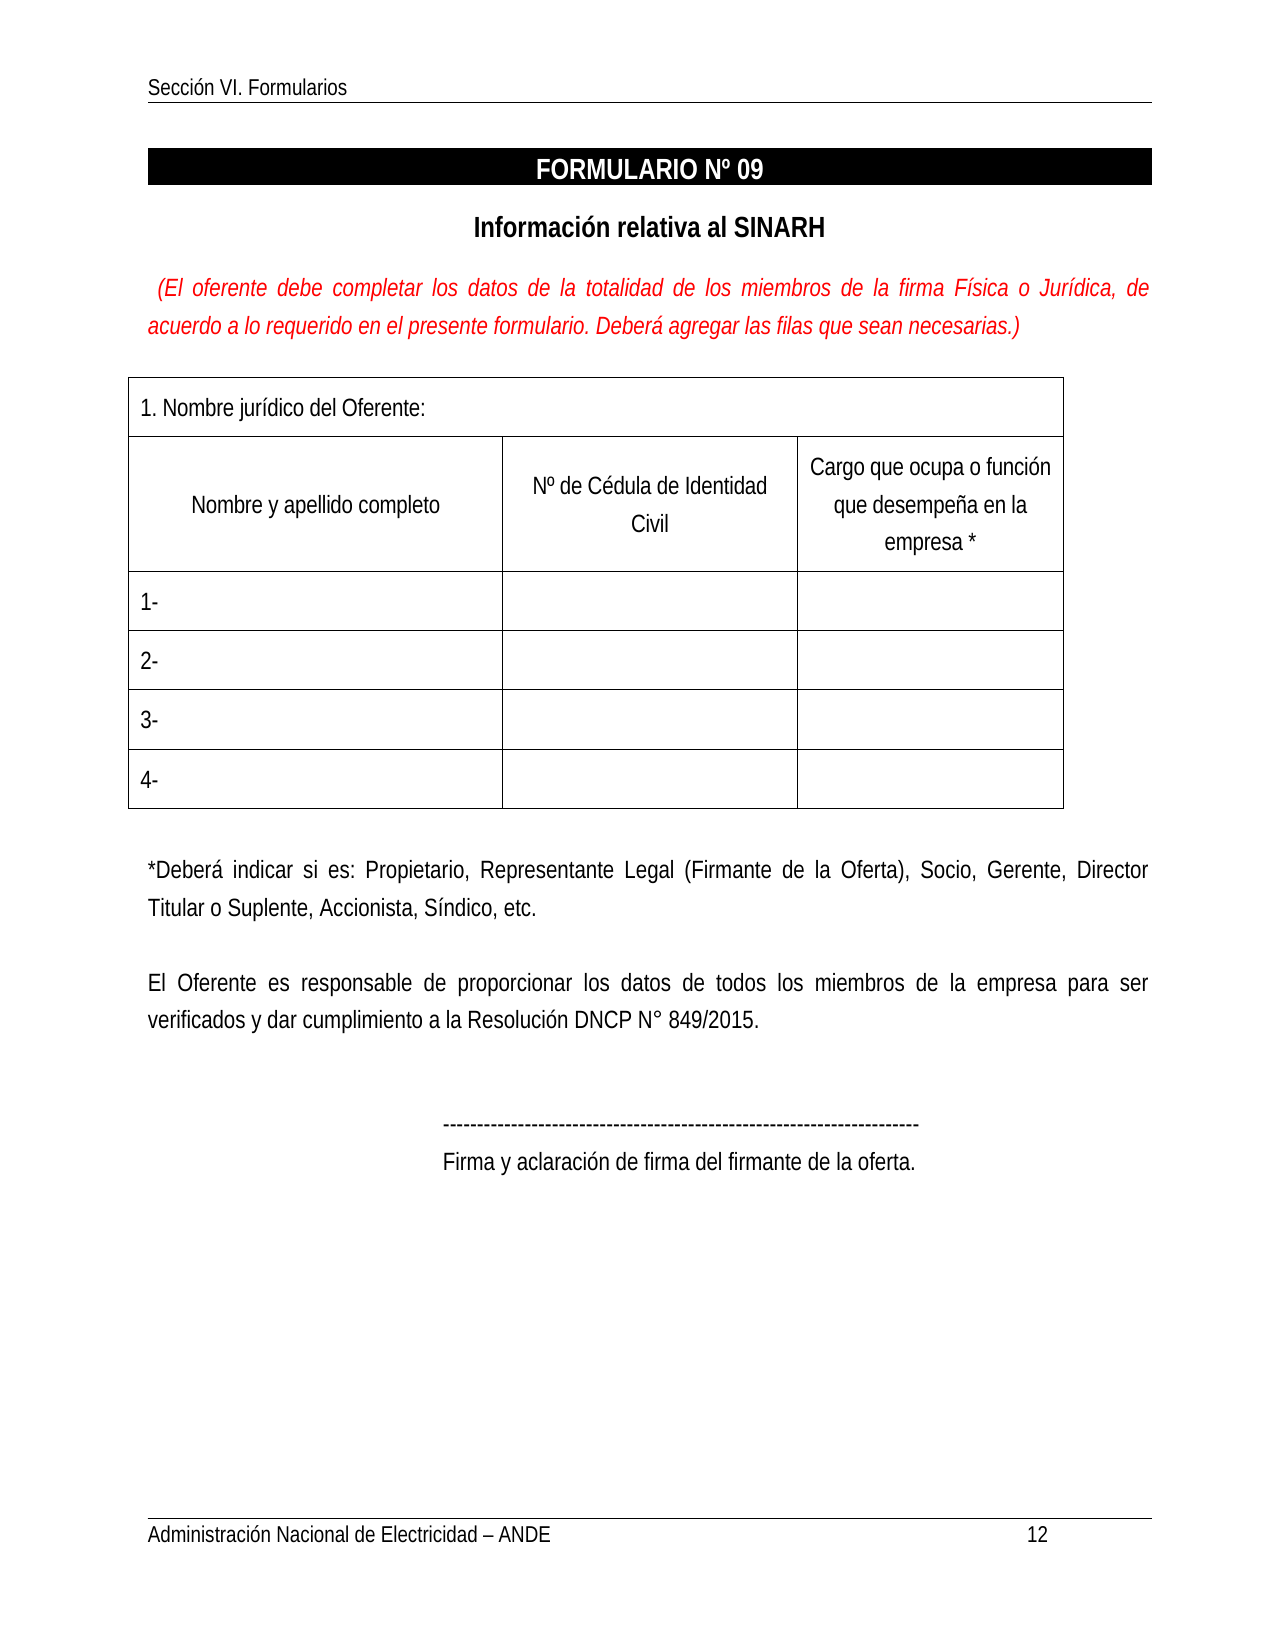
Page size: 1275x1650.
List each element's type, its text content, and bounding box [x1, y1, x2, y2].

table_cell [503, 631, 797, 689]
table_cell [798, 572, 1063, 630]
table_cell [798, 690, 1063, 749]
table_cell [503, 750, 797, 808]
table_cell 3- [129, 690, 502, 749]
table_header 1. Nombre jurídico del Oferente: [129, 378, 1063, 436]
text ---------------------------------------------------------------------- [148, 1100, 1152, 1138]
text Información relativa al SINARH [148, 206, 1152, 243]
table_cell 4- [129, 750, 502, 808]
table_cell [798, 750, 1063, 808]
table_cell Nº de Cédula de Identidad Civil [503, 437, 797, 571]
table_cell [503, 572, 797, 630]
table_cell [798, 631, 1063, 689]
table_cell [503, 690, 797, 749]
text Firma y aclaración de firma del firmante de la oferta. [148, 1138, 1152, 1175]
table_cell 2- [129, 631, 502, 689]
table_cell 1- [129, 572, 502, 630]
text (El oferente debe completar los datos de la totalidad de los miembros de la firma Física o Jurídica, de acuerdo a lo requerido en el presente formulario. Deberá agregar las filas que sean necesarias.) [148, 264, 1152, 339]
table_cell Nombre y apellido completo [129, 437, 502, 571]
text FORMULARIO Nº 09 [148, 148, 1152, 185]
text El Oferente es responsable de proporcionar los datos de todos los miembros de la empresa para ser verificados y dar cumplimiento a la Resolución DNCP N° 849/2015. [148, 959, 1152, 1034]
table_cell Cargo que ocupa o función que desempeña en la empresa * [798, 437, 1063, 571]
text *Deberá indicar si es: Propietario, Representante Legal (Firmante de la Oferta), Socio, Gerente, Director Titular o Suplente, Accionista, Síndico, etc. [148, 847, 1152, 922]
